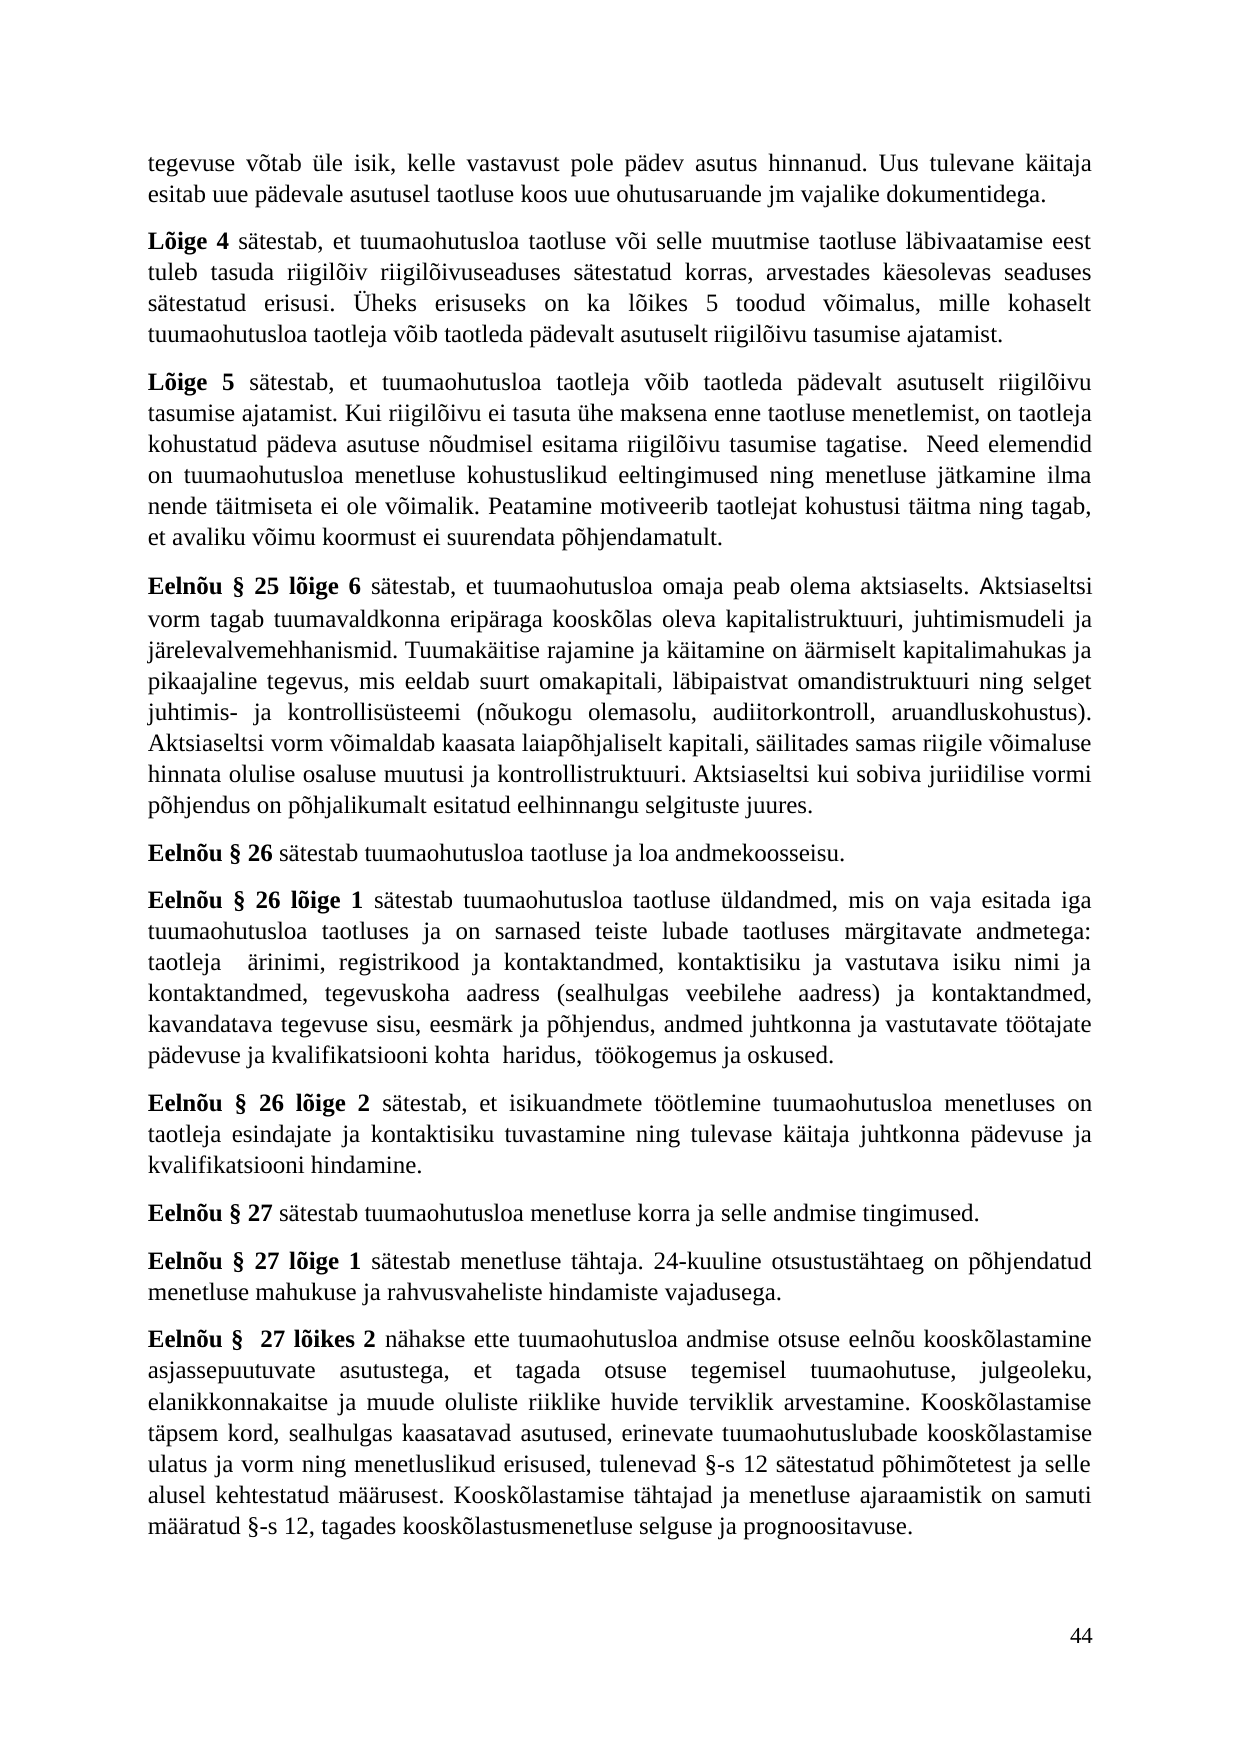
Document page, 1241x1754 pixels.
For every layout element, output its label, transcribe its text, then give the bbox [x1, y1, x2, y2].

text Eelnõu § 26 sätestab tuumaohutusloa taotluse ja loa andmekoosseisu. [148, 838, 1093, 866]
text Eelnõu § 26 lõige 1 sätestab tuumaohutusloa taotluse üldandmed, mis on vaja esitada iga tuumaohutusloa taotluses ja on sarnased teiste lubade taotluses märgitavate andmetega: taotleja ärinimi, registrikood ja kontaktandmed, kontaktisiku ja vastutava isiku nimi ja kontaktandmed, tegevuskoha aadress (sealhulgas veebilehe aadress) ja kontaktandmed, kavandatava tegevuse sisu, eesmärk ja põhjendus, andmed juhtkonna ja vastutavate töötajate pädevuse ja kvalifikatsiooni kohta haridus, töökogemus ja oskused. [148, 885, 1093, 1069]
text Eelnõu § 26 lõige 2 sätestab, et isikuandmete töötlemine tuumaohutusloa menetluses on taotleja esindajate ja kontaktisiku tuvastamine ning tulevase käitaja juhtkonna pädevuse ja kvalifikatsiooni hindamine. [148, 1088, 1093, 1179]
text Lõige 4 sätestab, et tuumaohutusloa taotluse või selle muutmise taotluse läbivaatamise eest tuleb tasuda riigilõiv riigilõivuseaduses sätestatud korras, arvestades käesolevas seaduses sätestatud erisusi. Üheks erisuseks on ka lõikes 5 toodud võimalus, mille kohaselt tuumaohutusloa taotleja võib taotleda pädevalt asutuselt riigilõivu tasumise ajatamist. [148, 226, 1093, 348]
text Eelnõu § 25 lõige 6 sätestab, et tuumaohutusloa omaja peab olema aktsiaselts. Aktsiaseltsi vorm tagab tuumavaldkonna eripäraga kooskõlas oleva kapitalistruktuuri, juhtimismudeli ja järelevalvemehhanismid. Tuumakäitise rajamine ja käitamine on äärmiselt kapitalimahukas ja pikaajaline tegevus, mis eeldab suurt omakapitali, läbipaistvat omandistruktuuri ning selget juhtimis- ja kontrollisüsteemi (nõukogu olemasolu, audiitorkontroll, aruandluskohustus). Aktsiaseltsi vorm võimaldab kaasata laiapõhjaliselt kapitali, säilitades samas riigile võimaluse hinnata olulise osaluse muutusi ja kontrollistruktuuri. Aktsiaseltsi kui sobiva juriidilise vormi põhjendus on põhjalikumalt esitatud eelhinnangu selgituste juures. [148, 570, 1093, 819]
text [148, 148, 1093, 207]
text Eelnõu § 27 sätestab tuumaohutusloa menetluse korra ja selle andmise tingimused. [148, 1198, 1093, 1227]
text Eelnõu § 27 lõikes 2 nähakse ette tuumaohutusloa andmise otsuse eelnõu kooskõlastamine asjassepuutuvate asutustega, et tagada otsuse tegemisel tuumaohutuse, julgeoleku, elanikkonnakaitse ja muude oluliste riiklike huvide terviklik arvestamine. Kooskõlastamise täpsem kord, sealhulgas kaasatavad asutused, erinevate tuumaohutuslubade kooskõlastamise ulatus ja vorm ning menetluslikud erisused, tulenevad §-s 12 sätestatud põhimõtetest ja selle alusel kehtestatud määrusest. Kooskõlastamise tähtajad ja menetluse ajaraamistik on samuti määratud §-s 12, tagades kooskõlastusmenetluse selguse ja prognoositavuse. [148, 1324, 1093, 1539]
text Lõige 5 sätestab, et tuumaohutusloa taotleja võib taotleda pädevalt asutuselt riigilõivu tasumise ajatamist. Kui riigilõivu ei tasuta ühe maksena enne taotluse menetlemist, on taotleja kohustatud pädeva asutuse nõudmisel esitama riigilõivu tasumise tagatise. Need elemendid on tuumaohutusloa menetluse kohustuslikud eeltingimused ning menetluse jätkamine ilma nende täitmiseta ei ole võimalik. Peatamine motiveerib taotlejat kohustusi täitma ning tagab, et avaliku võimu koormust ei suurendata põhjendamatult. [148, 367, 1093, 551]
text Eelnõu § 27 lõige 1 sätestab menetluse tähtaja. 24-kuuline otsustustähtaeg on põhjendatud menetluse mahukuse ja rahvusvaheliste hindamiste vajadusega. [148, 1246, 1093, 1306]
